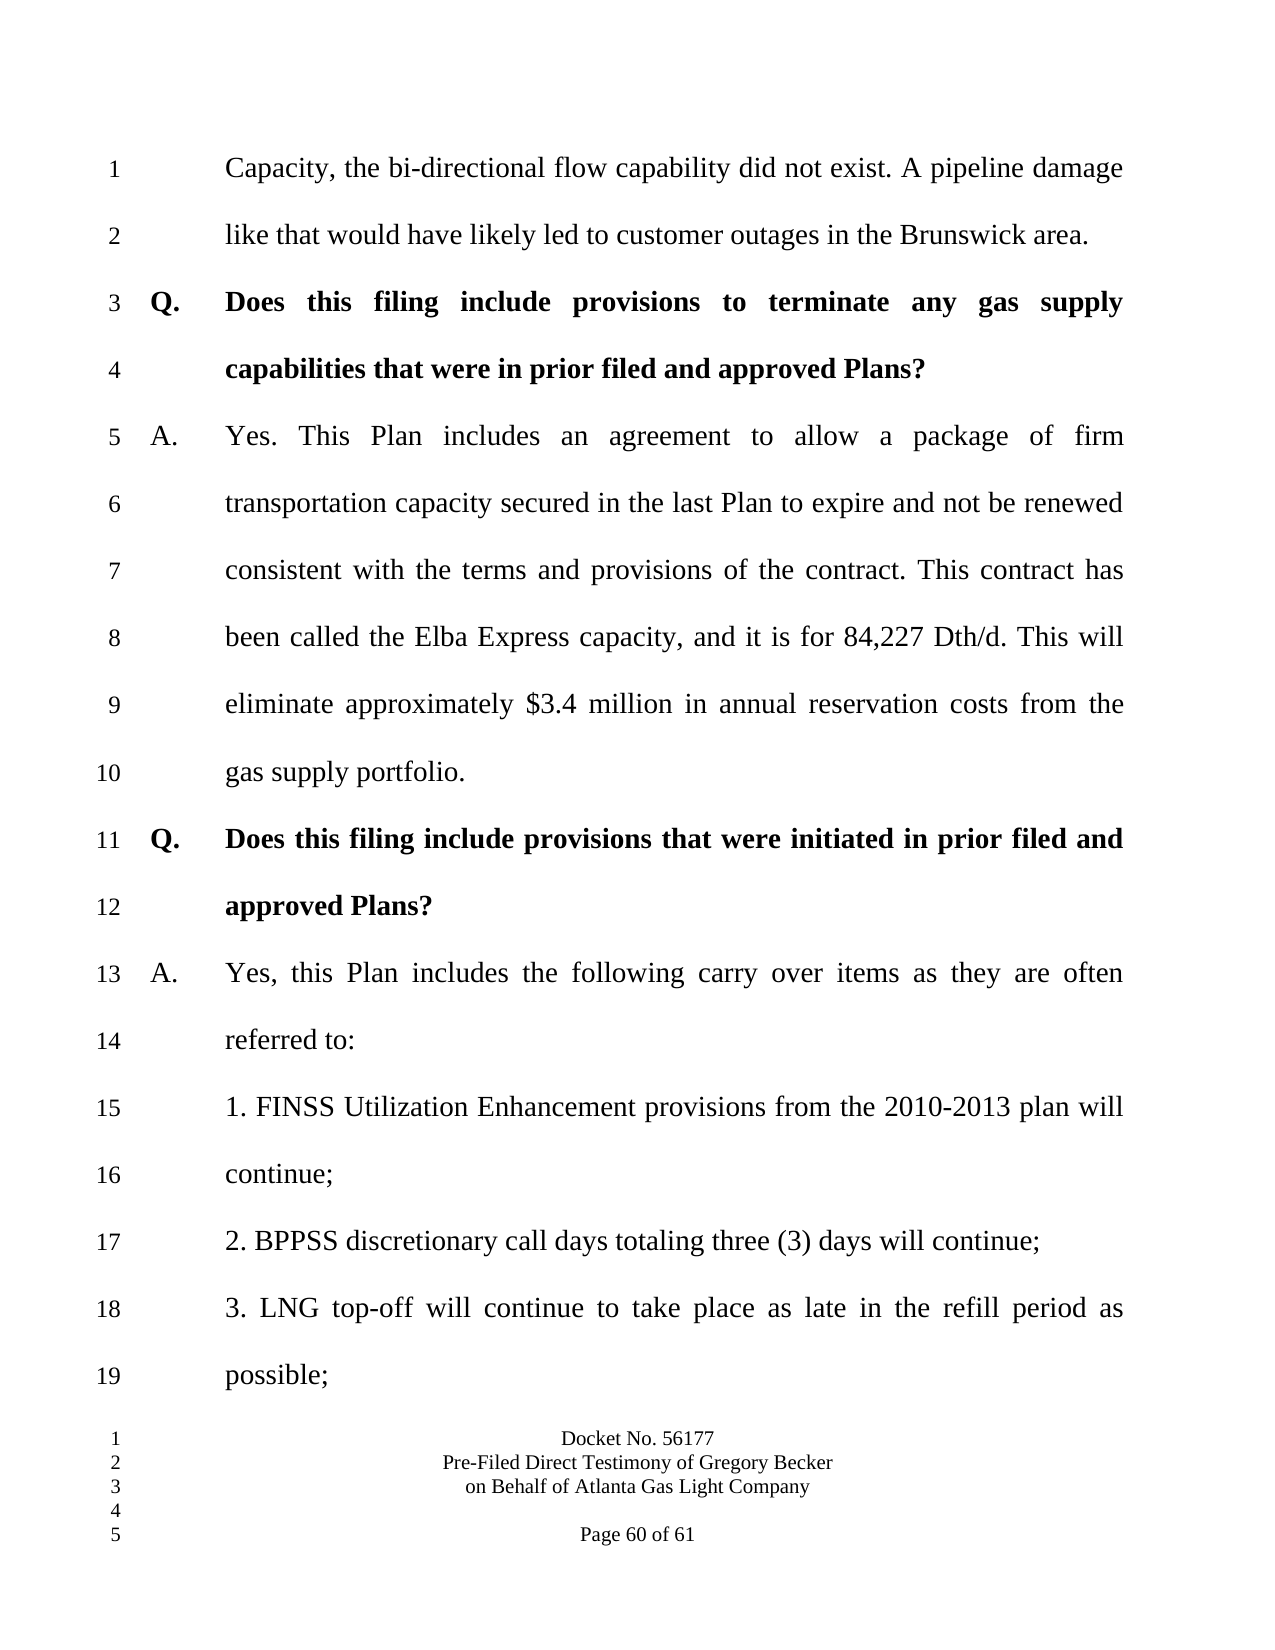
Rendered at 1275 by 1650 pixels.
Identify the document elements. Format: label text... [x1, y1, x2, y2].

text Q. Does this filing include provisions that were initiated in prior filed and approved Plans? [150, 821, 1125, 921]
text A. Yes, this Plan includes the following carry over items as they are often referred to: [150, 955, 1125, 1056]
text 3. LNG top-off will continue to take place as late in the refill period as possible; [225, 1290, 1125, 1391]
text Q. Does this filing include provisions to terminate any gas supply capabilities that were in prior filed and approved Plans? [150, 284, 1125, 385]
text 2. BPPSS discretionary call days totaling three (3) days will continue; [150, 1223, 1125, 1257]
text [150, 150, 1125, 251]
text A. Yes. This Plan includes an agreement to allow a package of firm transportation capacity secured in the last Plan to expire and not be renewed consistent with the terms and provisions of the contract. This contract has been called the Elba Express capacity, and it is for 84,227 Dth/d. This will eliminate approximately $3.4 million in annual reservation costs from the gas supply portfolio. [150, 418, 1125, 787]
text 1. FINSS Utilization Enhancement provisions from the 2010-2013 plan will continue; [225, 1089, 1125, 1190]
